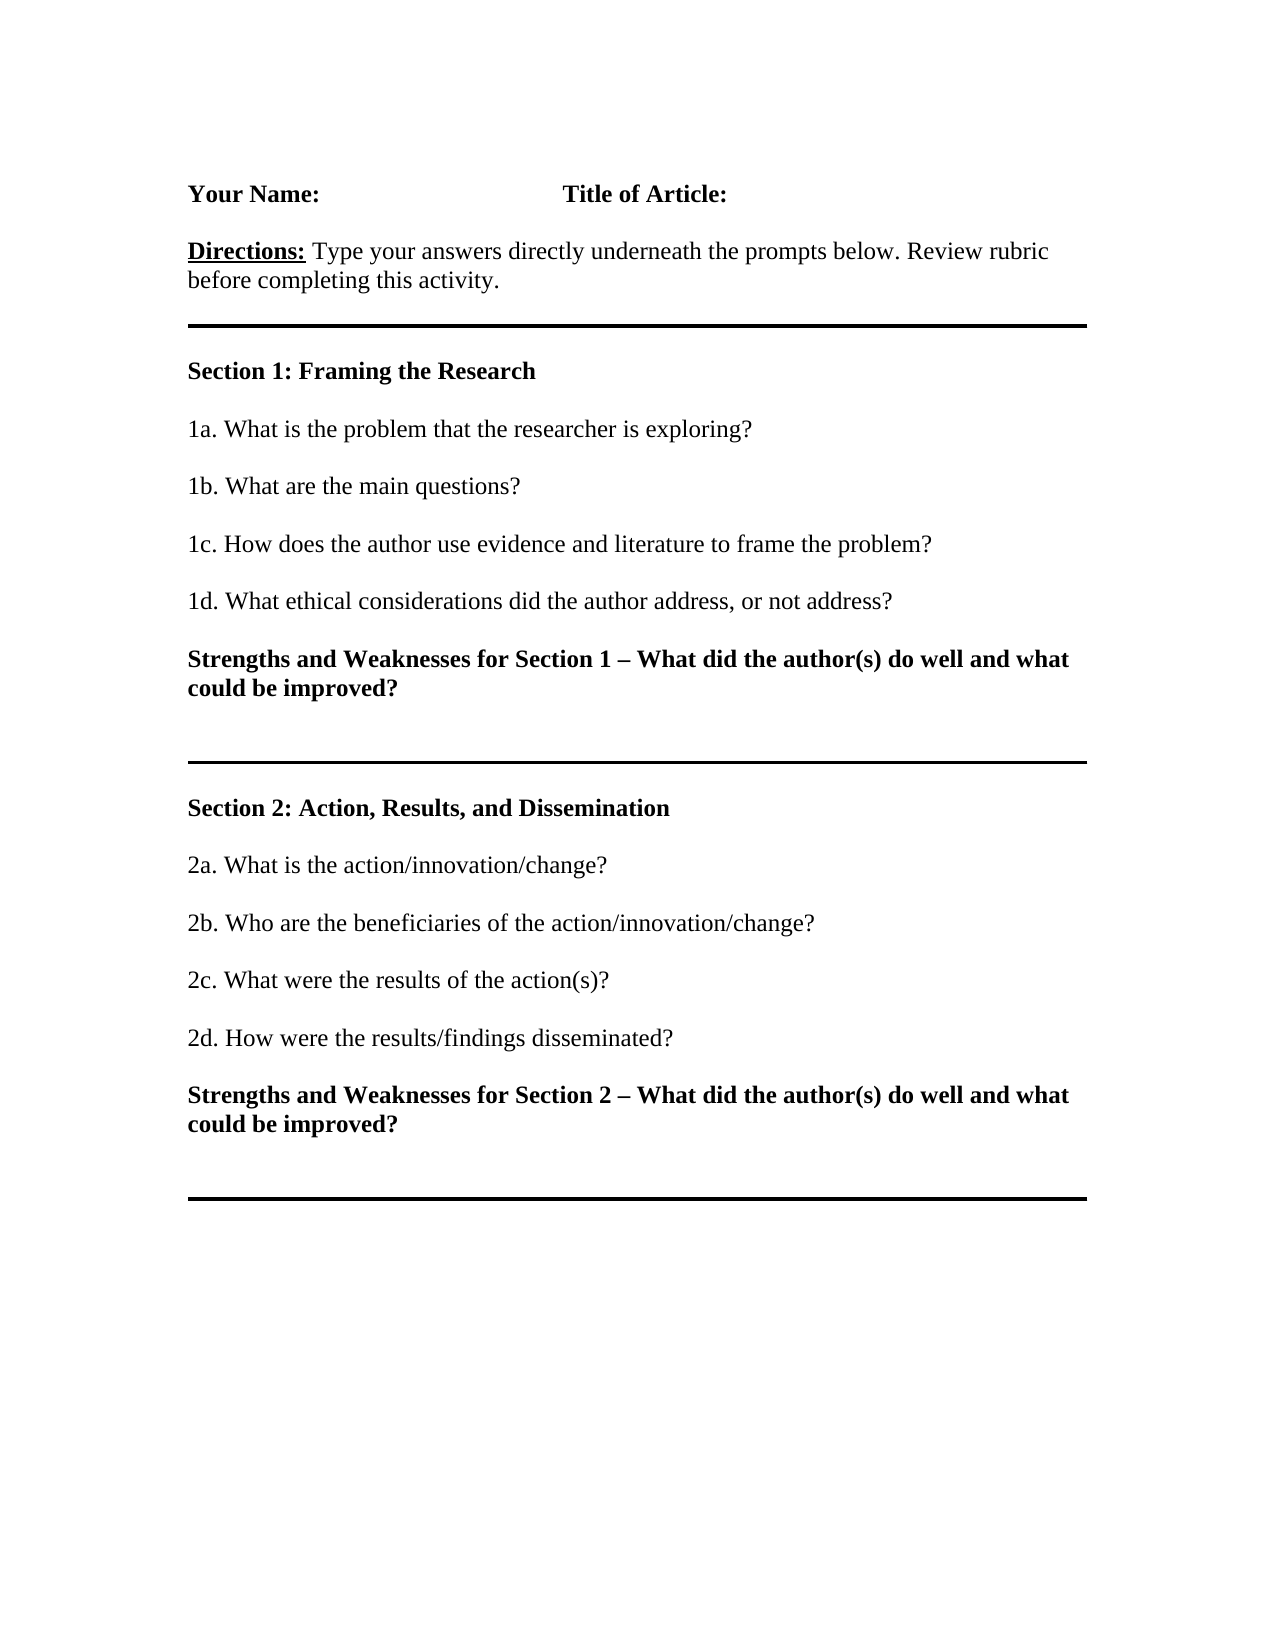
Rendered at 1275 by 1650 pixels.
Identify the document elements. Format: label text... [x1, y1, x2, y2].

text Section 2: Action, Results, and Dissemination [187, 793, 1087, 822]
text 2c. What were the results of the action(s)? [187, 965, 1087, 994]
text 2d. How were the results/findings disseminated? [187, 1023, 1087, 1052]
text 2a. What is the action/innovation/change? [187, 850, 1087, 879]
text 1a. What is the problem that the researcher is exploring? [187, 414, 1087, 443]
text 1b. What are the main questions? [187, 471, 1087, 500]
text Strengths and Weaknesses for Section 2 – What did the author(s) do well and what could be improved? [187, 1080, 1087, 1138]
text Strengths and Weaknesses for Section 1 – What did the author(s) do well and what could be improved? [187, 644, 1087, 701]
text Section 1: Framing the Research [187, 356, 1087, 385]
text Your Name: Title of Article: [187, 179, 1087, 207]
text 1d. What ethical considerations did the author address, or not address? [187, 586, 1087, 615]
text 1c. How does the author use evidence and literature to frame the problem? [187, 529, 1087, 558]
text 2b. Who are the beneficiaries of the action/innovation/change? [187, 908, 1087, 937]
text Directions: Type your answers directly underneath the prompts below. Review rubric before completing this activity. [187, 236, 1087, 294]
